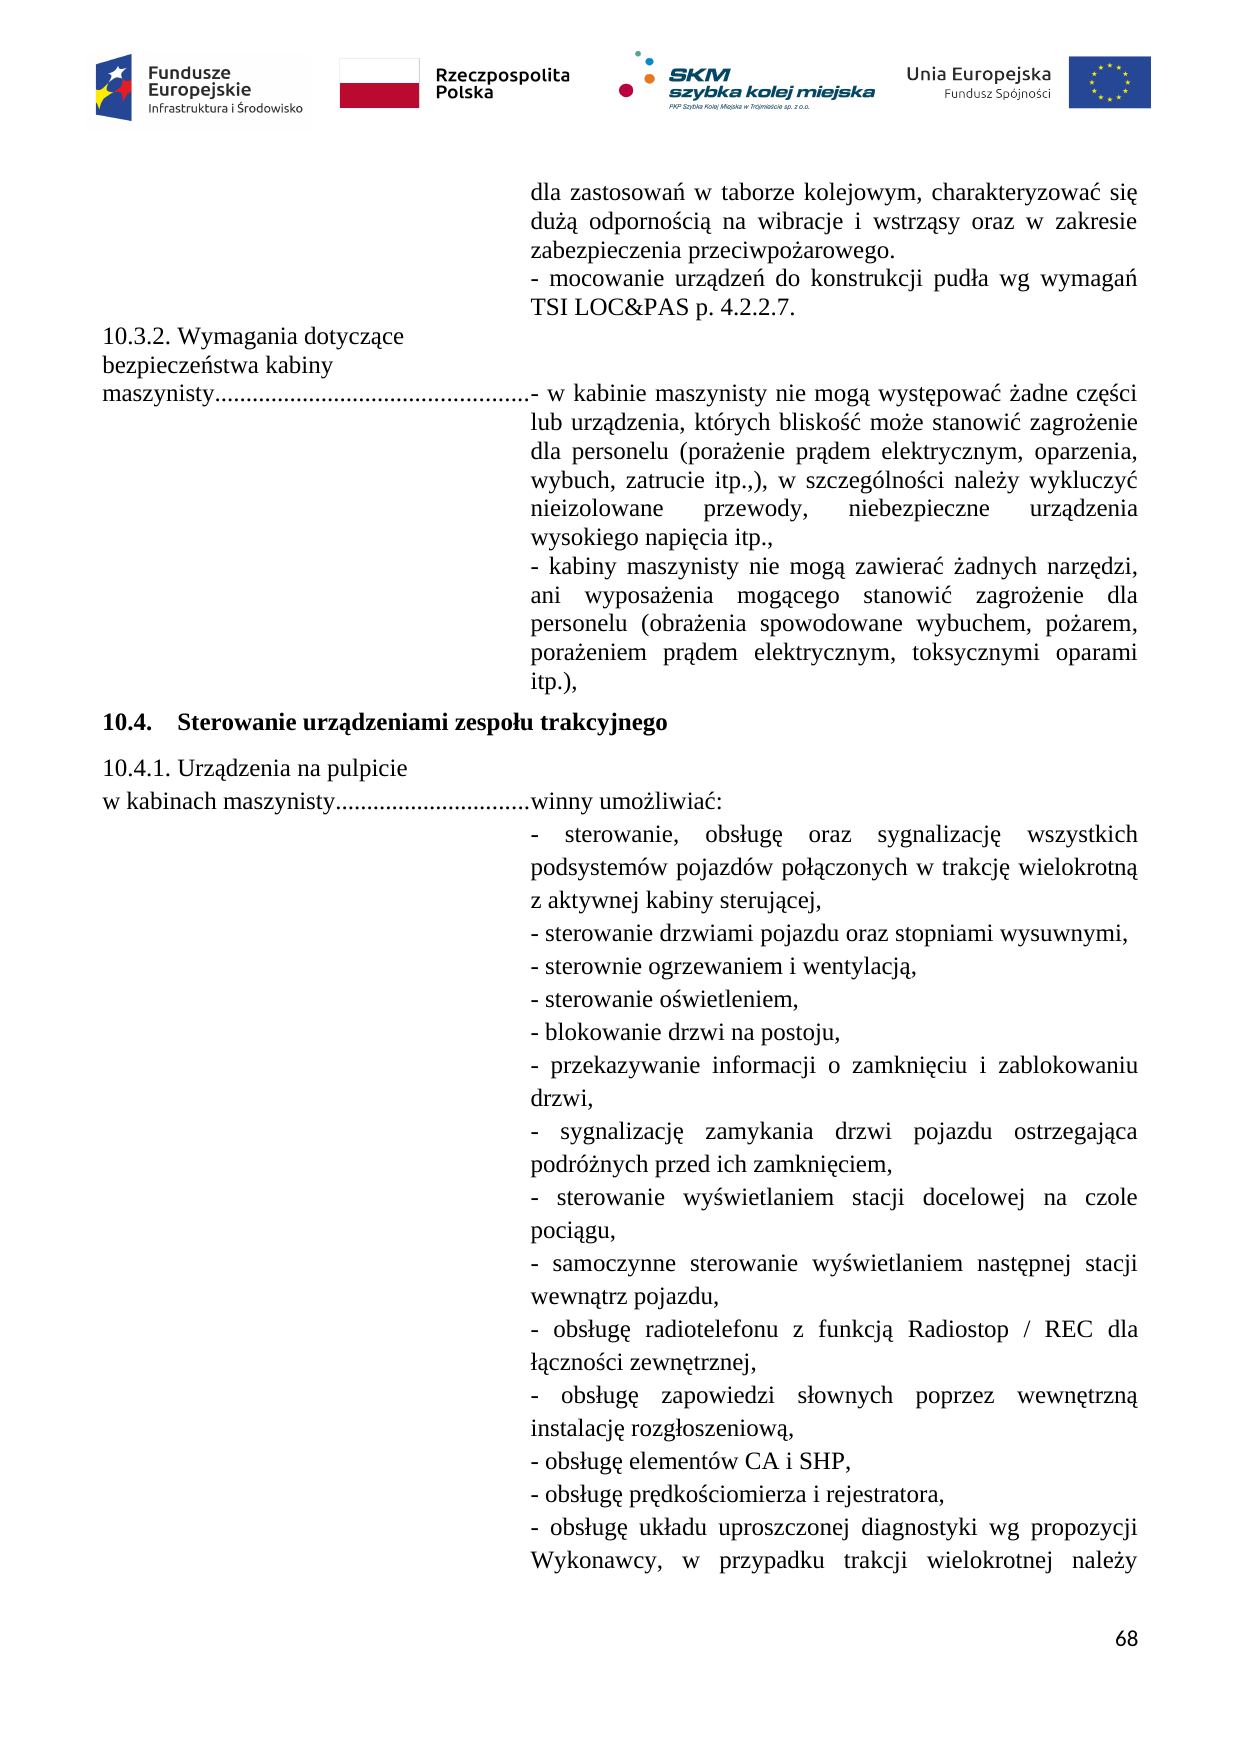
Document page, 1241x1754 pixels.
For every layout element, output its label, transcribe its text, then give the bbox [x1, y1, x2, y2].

text - obsługę zapowiedzi słownych poprzez wewnętrzną instalację rozgłoszeniową, [530, 1380, 1138, 1442]
text maszynisty - w kabinie maszynisty nie mogą występować żadne części lub urządzenia, których bliskość może stanowić zagrożenie dla personelu (porażenie prądem elektrycznym, oparzenia, wybuch, zatrucie itp.,), w szczególności należy wykluczyć nieizolowane przewody, niebezpieczne urządzenia wysokiego napięcia itp., - kabiny maszynisty nie mogą zawierać żadnych narzędzi, ani wyposażenia mogącego stanowić zagrożenie dla personelu (obrażenia spowodowane wybuchem, pożarem, porażeniem prądem elektrycznym, toksycznymi oparami itp.), [102, 378, 1138, 695]
text - sterowanie oświetleniem, [530, 984, 1138, 1013]
picture [619, 51, 875, 110]
text - blokowanie drzwi na postoju, [530, 1017, 1138, 1046]
list Urządzenia na pulpicie [102, 753, 1138, 782]
text 10.3.2. Wymagania dotyczące [102, 321, 1138, 350]
list Sterowanie urządzeniami zespołu trakcyjnego [102, 707, 1138, 736]
text - sygnalizację zamykania drzwi pojazdu ostrzegająca podróżnych przed ich zamknięciem, [530, 1116, 1138, 1178]
text - przekazywanie informacji o zamknięciu i zablokowaniu drzwi, [530, 1050, 1138, 1112]
text w kabinach maszynisty winny umożliwiać: [102, 786, 1138, 814]
text - obsługę radiotelefonu z funkcją Radiostop / REC dla łączności zewnętrznej, [530, 1314, 1138, 1376]
text bezpieczeństwa kabiny [102, 350, 1138, 378]
text - sterowanie, obsługę oraz sygnalizację wszystkich podsystemów pojazdów połączonych w trakcję wielokrotną z aktywnej kabiny sterującej, [530, 819, 1138, 914]
text - samoczynne sterowanie wyświetlaniem następnej stacji wewnątrz pojazdu, [530, 1248, 1138, 1310]
picture [85, 51, 311, 133]
text - obsługę elementów CA i SHP, [530, 1446, 1138, 1475]
text - sterowanie drzwiami pojazdu oraz stopniami wysuwnymi, [530, 918, 1138, 947]
text - obsługę prędkościomierza i rejestratora, [530, 1479, 1138, 1508]
text - sterowanie wyświetlaniem stacji docelowej na czole pociągu, [530, 1182, 1138, 1244]
picture [322, 41, 587, 125]
text - sterownie ogrzewaniem i wentylacją, [530, 951, 1138, 980]
picture [889, 24, 1169, 141]
